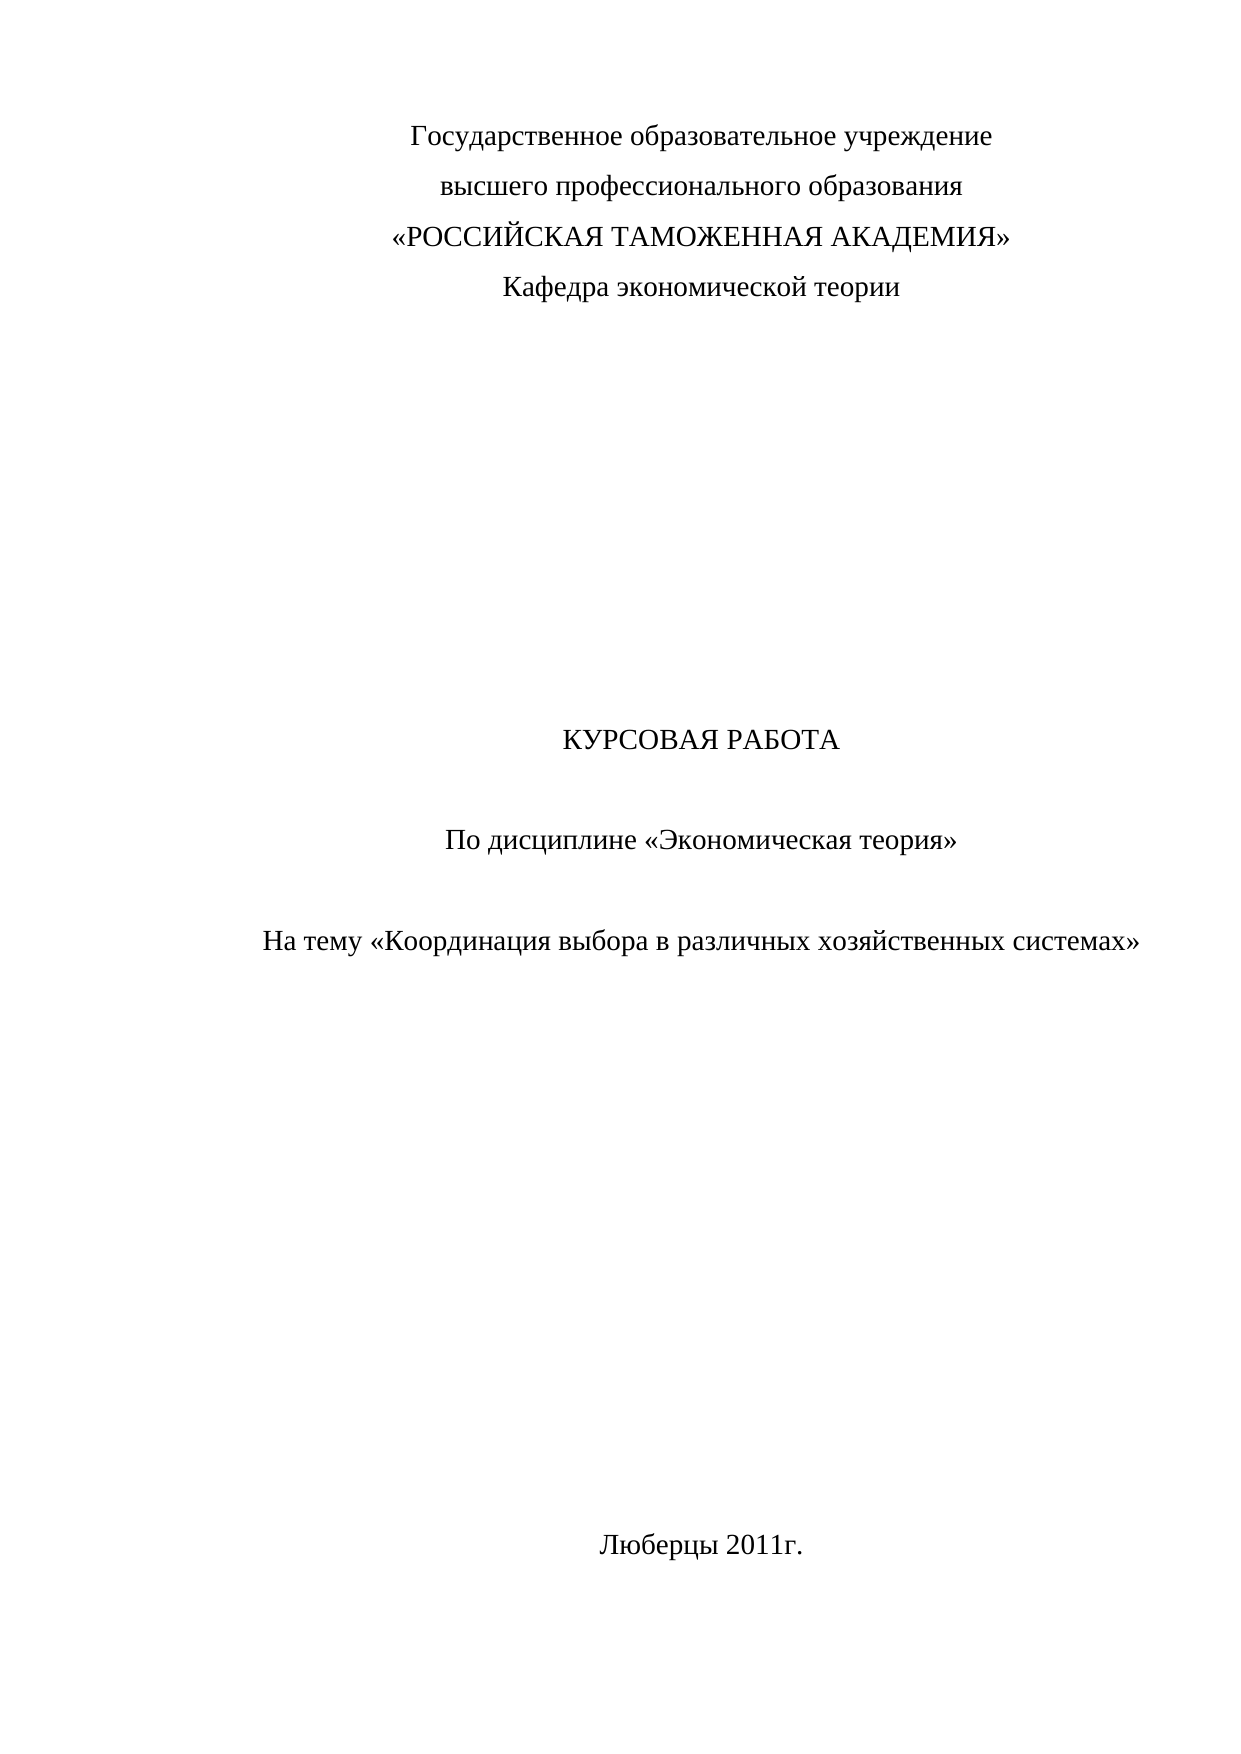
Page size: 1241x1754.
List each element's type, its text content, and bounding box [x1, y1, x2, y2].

text Кафедра экономической теории [177, 269, 1152, 303]
text КУРСОВАЯ РАБОТА [177, 722, 1152, 755]
text Люберцы 2011г. [177, 1527, 1152, 1560]
text На тему «Координация выбора в различных хозяйственных системах» [177, 923, 1152, 957]
text «РОССИЙСКАЯ ТАМОЖЕННАЯ АКАДЕМИЯ» [177, 219, 1152, 252]
text высшего профессионального образования [177, 168, 1152, 202]
text По дисциплине «Экономическая теория» [177, 822, 1152, 856]
text Государственное образовательное учреждение [177, 118, 1152, 152]
